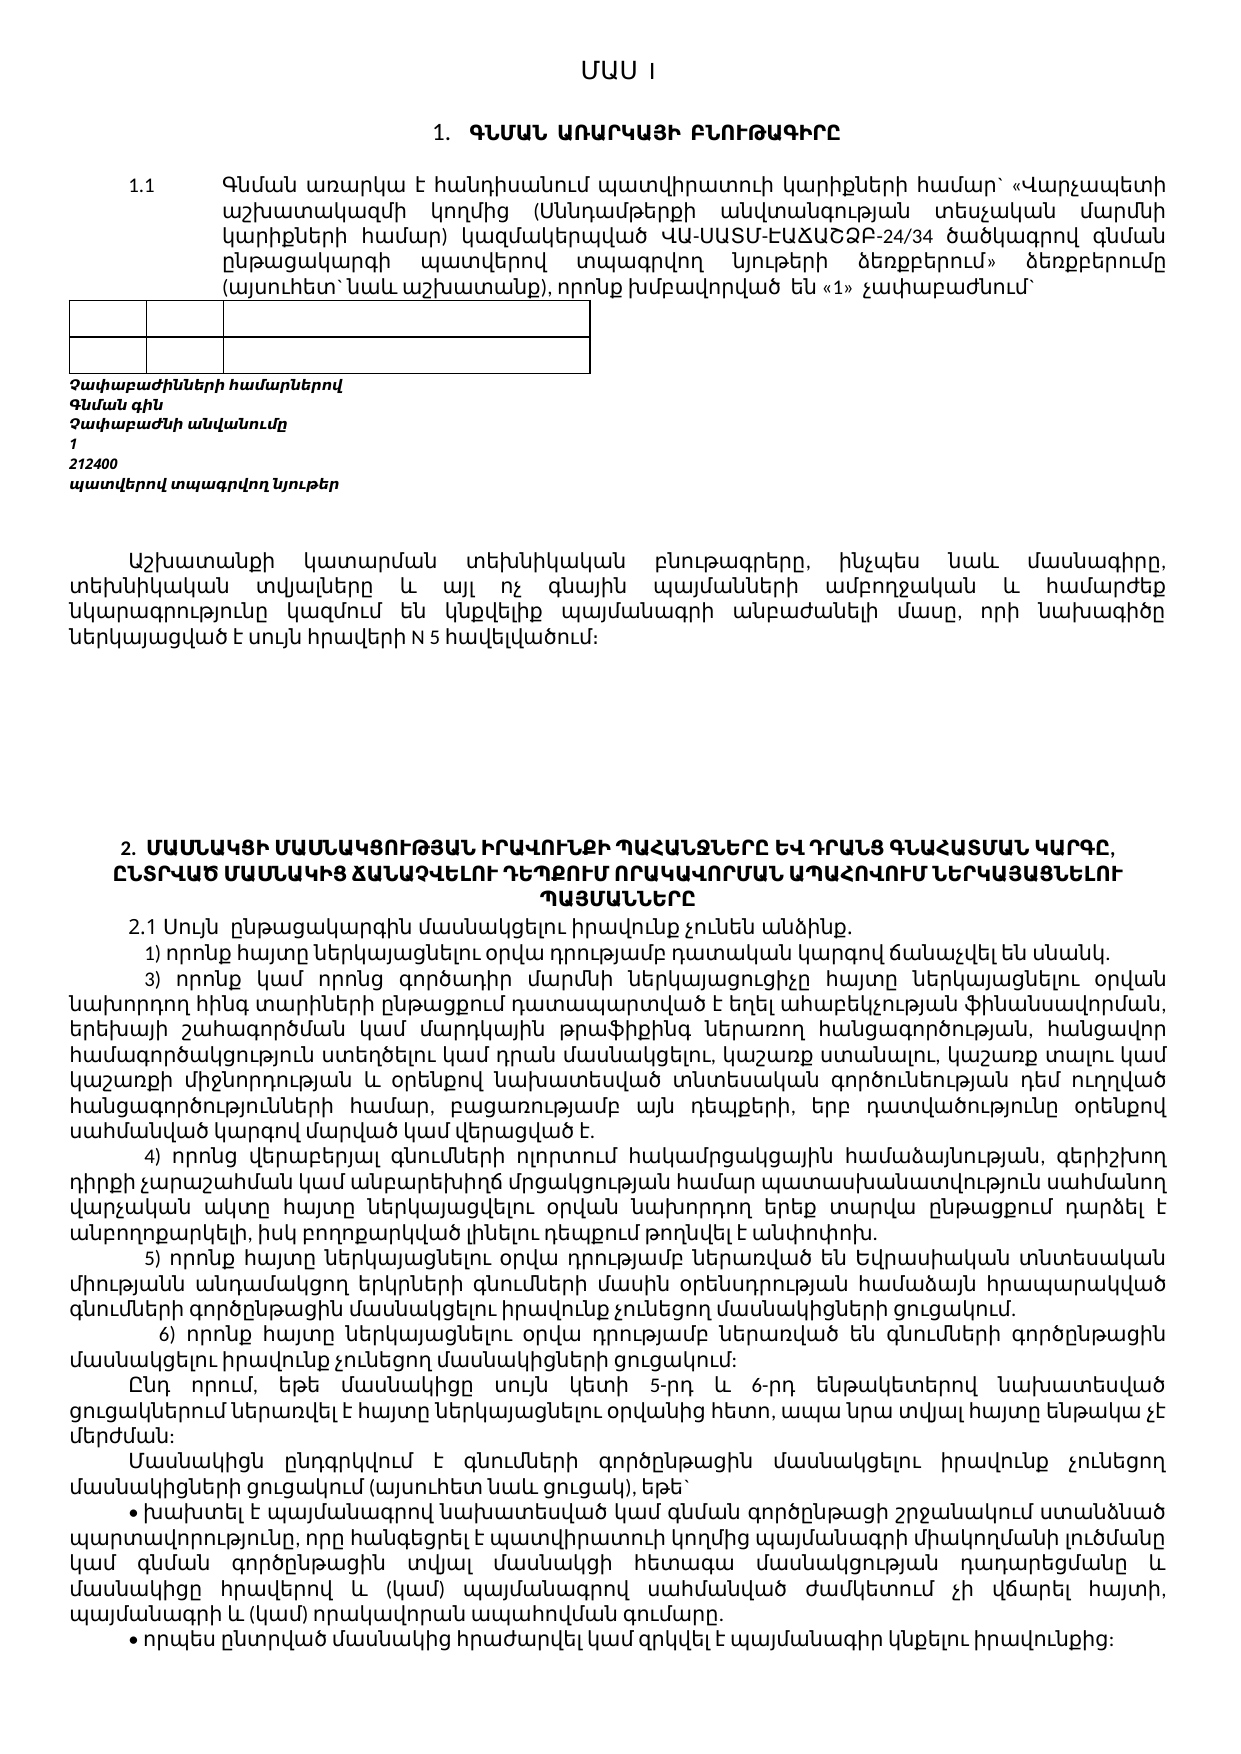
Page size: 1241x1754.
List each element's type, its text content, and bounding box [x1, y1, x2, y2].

text ՄԱՍ I [69, 56, 1167, 86]
text 6) որոնք հայտը ներկայացնելու օրվա դրությամբ ներառված են գնումների գործընթացին մասնակցելու իրավունք չունեցող մասնակիցների ցուցակում: [69, 1322, 1167, 1372]
text 1) որոնք հայտը ներկայացնելու օրվա դրությամբ դատական կարգով ճանաչվել են սնանկ. [69, 940, 1167, 966]
list ԳՆՄԱՆ ԱՌԱՐԿԱՅԻ ԲՆՈՒԹԱԳԻՐԸ [107, 117, 1167, 147]
text Աշխատանքի կատարման տեխնիկական բնութագրերը, ինչպես նաև մասնագիրը, տեխնիկական տվյալները և այլ ոչ գնային պայմանների ամբողջական և համարժեք նկարագրությունը կազմում են կնքվելիք պայմանագրի անբաժանելի մասը, որի նախագիծը ներկայացված է սույն հրավերի N 5 հավելվածում։ [69, 548, 1167, 649]
text 3) որոնք կամ որոնց գործադիր մարմնի ներկայացուցիչը հայտը ներկայացնելու օրվան նախորդող հինգ տարիների ընթացքում դատապարտված է եղել ահաբեկչության ֆինանսավորման, երեխայի շահագործման կամ մարդկային թրաֆիքինգ ներառող հանցագործության, հանցավոր համագործակցություն ստեղծելու կամ դրան մասնակցելու, կաշառք ստանալու, կաշառք տալու կամ կաշառքի միջնորդության և օրենքով նախատեսված տնտեսական գործունեության դեմ ուղղված հանցագործությունների համար, բացառությամբ այն դեպքերի, երբ դատվածությունը օրենքով սահմանված կարգով մարված կամ վերացված է. [69, 966, 1167, 1144]
text 5) որոնք հայտը ներկայացնելու օրվա դրությամբ ներառված են Եվրասիական տնտեսական միությանն անդամակցող երկրների գնումների մասին օրենսդրության համաձայն հրապարակված գնումների գործընթացին մասնակցելու իրավունք չունեցող մասնակիցների ցուցակում. [69, 1245, 1167, 1322]
text • որպես ընտրված մասնակից հրաժարվել կամ զրկվել է պայմանագիր կնքելու իրավունքից: [69, 1627, 1167, 1652]
text • խախտել է պայմանագրով նախատեսված կամ գնման գործընթացի շրջանակում ստանձնած պարտավորությունը, որը հանգեցրել է պատվիրատուի կողմից պայմանագրի միակողմանի լուծմանը կամ գնման գործընթացին տվյալ մասնակցի հետագա մասնակցության դադարեցմանը և մասնակիցը հրավերով և (կամ) պայմանագրով սահմանված ժամկետում չի վճարել հայտի, պայմանագրի և (կամ) որակավորան ապահովման գումարը. [69, 1499, 1167, 1627]
text Ընդ որում, եթե մասնակիցը սույն կետի 5-րդ և 6-րդ ենթակետերով նախատեսված ցուցակներում ներառվել է հայտը ներկայացնելու օրվանից հետո, ապա նրա տվյալ հայտը ենթակա չէ մերժման: [69, 1372, 1167, 1449]
text Մասնակիցն ընդգրկվում է գնումների գործընթացին մասնակցելու իրավունք չունեցող մասնակիցների ցուցակում (այսուհետ նաև ցուցակ), եթե` [69, 1449, 1167, 1499]
text 2. ՄԱՍՆԱԿՑԻ ՄԱՍՆԱԿՑՈՒԹՅԱՆ ԻՐԱՎՈՒՆՔԻ ՊԱՀԱՆՋՆԵՐԸ ԵՎ ԴՐԱՆՑ ԳՆԱՀԱՏՄԱՆ ԿԱՐԳԸ, ԸՆՏՐՎԱԾ ՄԱՍՆԱԿԻՑ ՃԱՆԱՉՎԵԼՈՒ ԴԵՊՔՈՒՄ ՈՐԱԿԱՎՈՐՄԱՆ ԱՊԱՀՈՎՈՒՄ ՆԵՐԿԱՅԱՑՆԵԼՈՒ ՊԱՅՄԱՆՆԵՐԸ [69, 836, 1167, 912]
subtitle Գնման առարկա է հանդիսանում պատվիրատուի կարիքների համար` «Վարչապետի աշխատակազմի կողմից (Սննդամթերքի անվտանգության տեսչական մարմնի կարիքների համար) կազմակերպված ՎԱ-ՍԱՏՄ-ԷԱՃԱՇՁԲ-24/34 ծածկագրով գնման ընթացակարգի պատվերով տպագրվող նյութերի ձեռքբերում» ձեռքբերումը (այսուհետ` նաև աշխատանք), որոնք խմբավորված են «1» չափաբաժնում` [128, 172, 1167, 299]
text 2.1 Սույն ընթացակարգին մասնակցելու իրավունք չունեն անձինք. [69, 912, 1167, 940]
text 4) որոնց վերաբերյալ գնումների ոլորտում հակամրցակցային համաձայնության, գերիշխող դիրքի չարաշահման կամ անբարեխիղճ մրցակցության համար պատասխանատվություն սահմանող վարչական ակտը հայտը ներկայացվելու օրվան նախորդող երեք տարվա ընթացքում դարձել է անբողոքարկելի, իսկ բողոքարկված լինելու դեպքում թողնվել է անփոփոխ. [69, 1144, 1167, 1245]
